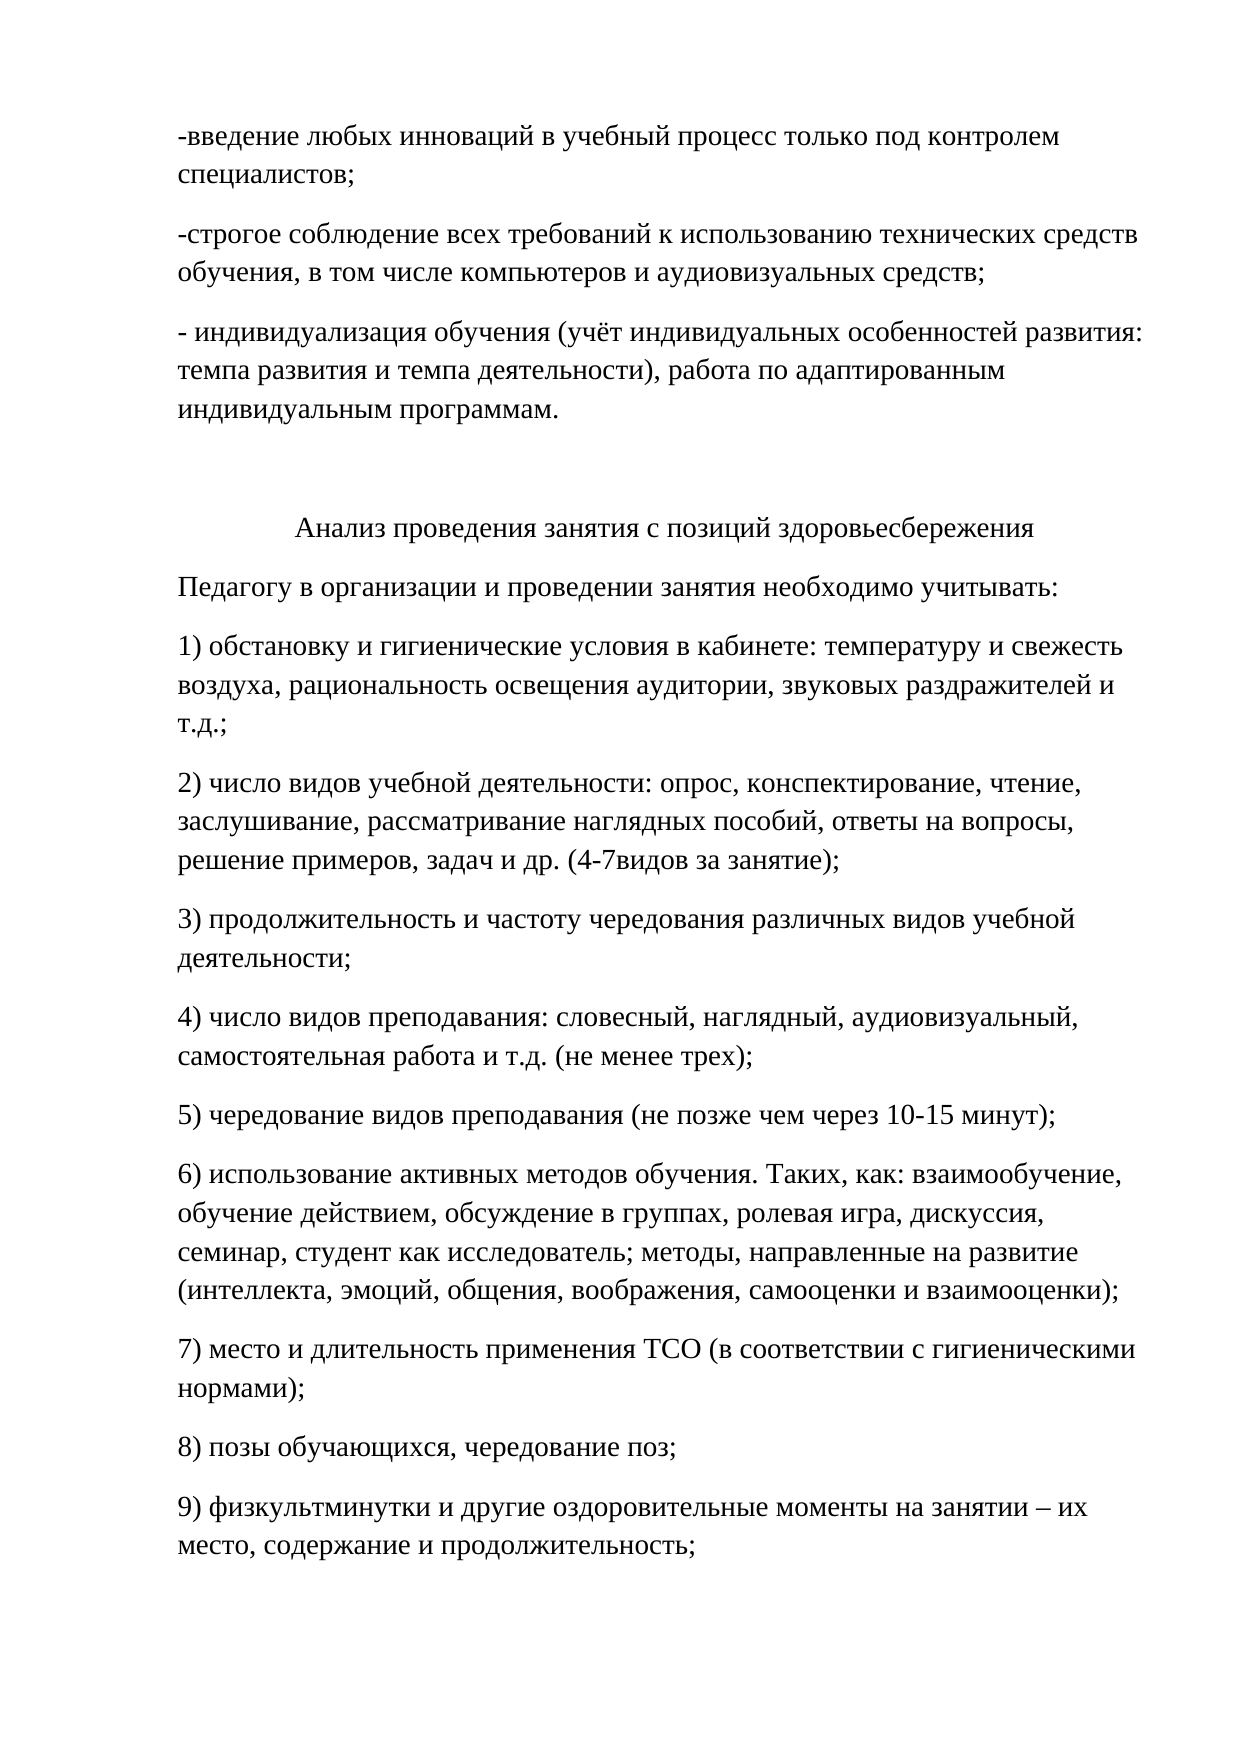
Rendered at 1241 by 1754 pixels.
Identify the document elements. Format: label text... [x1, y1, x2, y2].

text 8) позы обучающихся, чередование поз; [177, 1429, 1152, 1463]
text - индивидуализация обучения (учёт индивидуальных особенностей развития: темпа развития и темпа деятельности), работа по адаптированным индивидуальным программам. [177, 314, 1152, 424]
text 6) использование активных методов обучения. Таких, как: взаимообучение, обучение действием, обсуждение в группах, ролевая игра, дискуссия, семинар, студент как исследователь; методы, направленные на развитие (интеллекта, эмоций, общения, воображения, самооценки и взаимооценки); [177, 1157, 1152, 1306]
text 5) чередование видов преподавания (не позже чем через 10-15 минут); [177, 1097, 1152, 1131]
text -введение любых инноваций в учебный процесс только под контролем специалистов; [177, 118, 1152, 190]
text 1) обстановку и гигиенические условия в кабинете: температуру и свежесть воздуха, рациональность освещения аудитории, звуковых раздражителей и т.д.; [177, 628, 1152, 739]
text 3) продолжительность и частоту чередования различных видов учебной деятельности; [177, 901, 1152, 973]
text 2) число видов учебной деятельности: опрос, конспектирование, чтение, заслушивание, рассматривание наглядных пособий, ответы на вопросы, решение примеров, задач и др. (4-7видов за занятие); [177, 765, 1152, 876]
text Педагогу в организации и проведении занятия необходимо учитывать: [177, 569, 1152, 603]
text 9) физкультминутки и другие оздоровительные моменты на занятии – их место, содержание и продолжительность; [177, 1489, 1152, 1561]
text 4) число видов преподавания: словесный, наглядный, аудиовизуальный, самостоятельная работа и т.д. (не менее трех); [177, 999, 1152, 1071]
text -строгое соблюдение всех требований к использованию технических средств обучения, в том числе компьютеров и аудиовизуальных средств; [177, 216, 1152, 288]
text Анализ проведения занятия с позиций здоровьесбережения [177, 510, 1152, 543]
text 7) место и длительность применения ТСО (в соответствии с гигиеническими нормами); [177, 1332, 1152, 1404]
